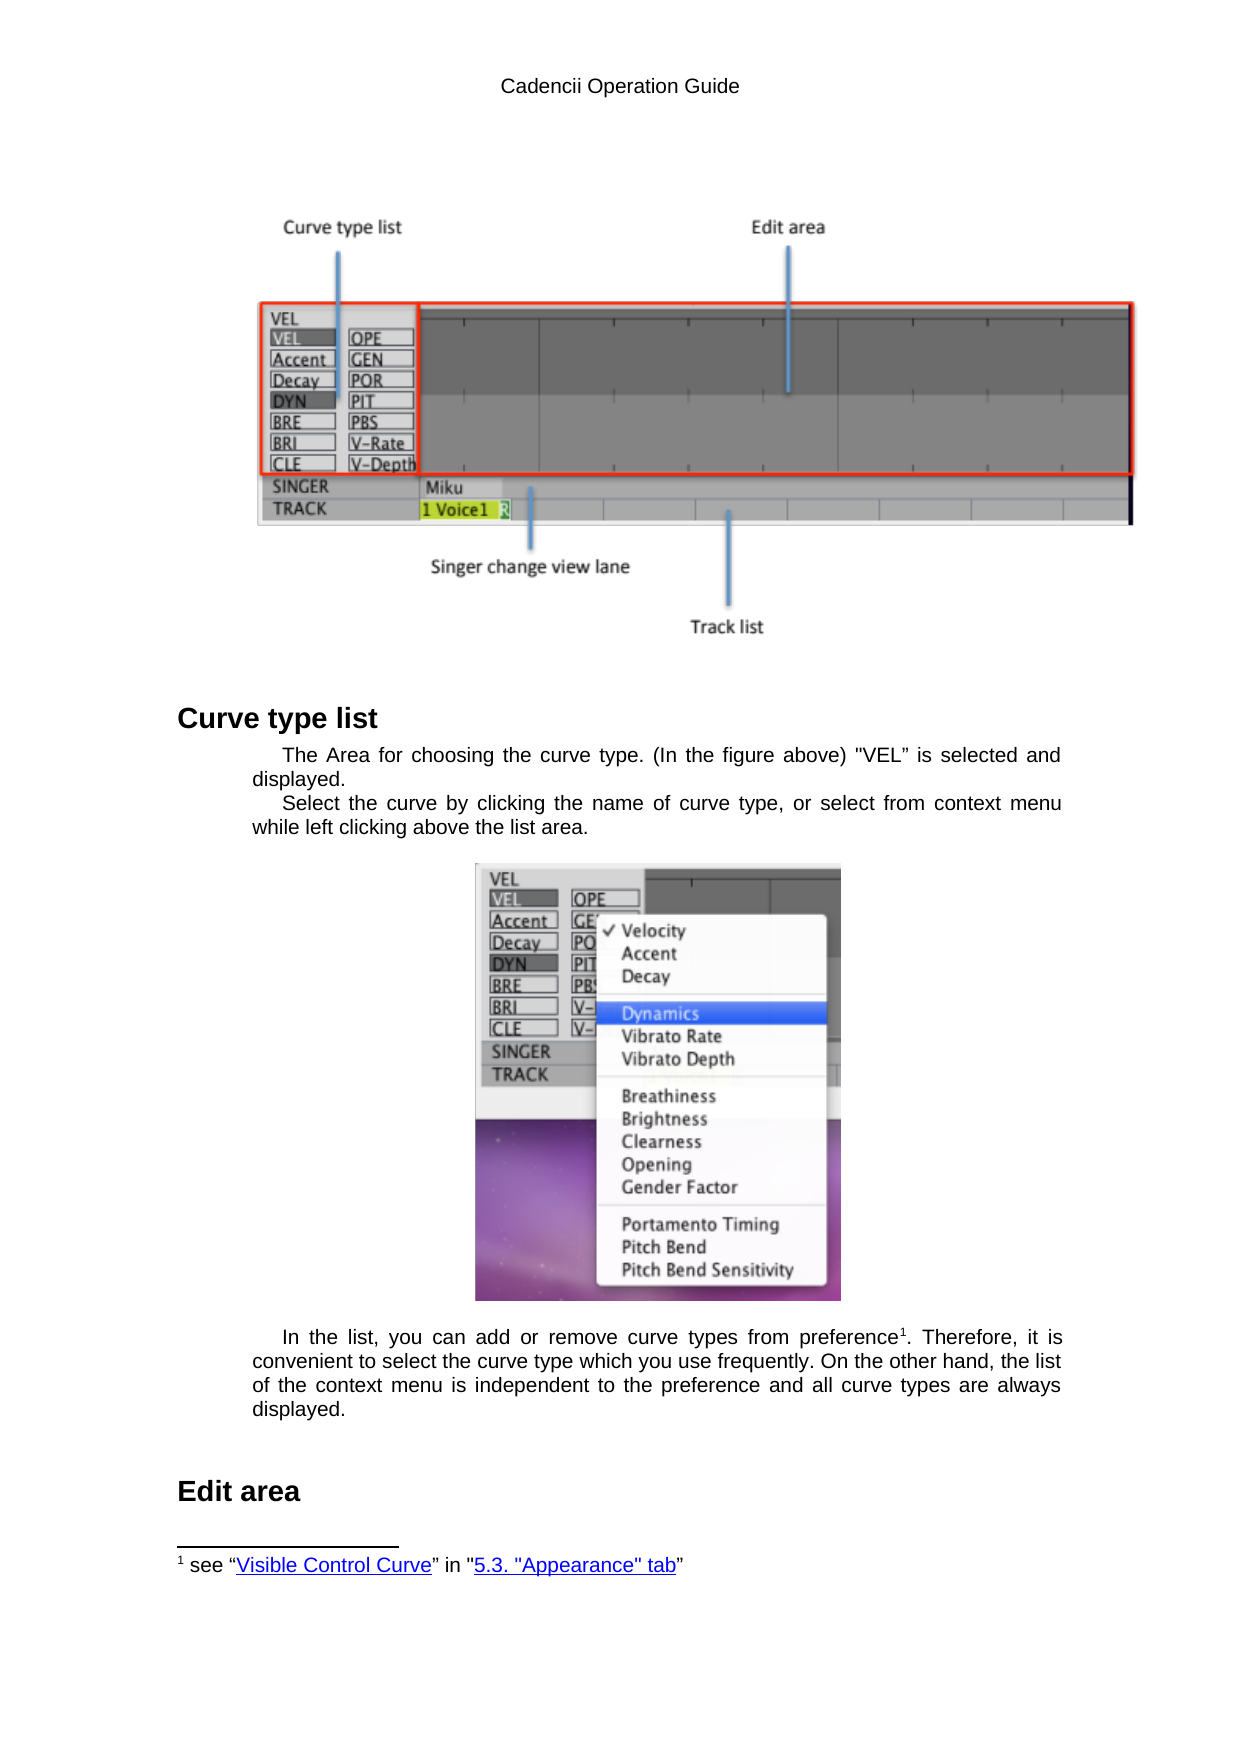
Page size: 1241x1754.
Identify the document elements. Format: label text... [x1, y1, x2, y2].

text Select the curve by clicking the name of curve type, or select from context menu while left clicking above the list area. [252, 791, 1063, 839]
subtitle Edit area [177, 1473, 1042, 1507]
subtitle Curve type list [177, 701, 1042, 735]
text In the list, you can add or remove curve types from preference. Therefore, it is convenient to select the curve type which you use frequently. On the other hand, the list of the context menu is independent to the preference and all curve types are always displayed. [252, 1324, 1063, 1420]
text The Area for choosing the curve type. (In the figure above) "VEL” is selected and displayed. [252, 743, 1063, 791]
